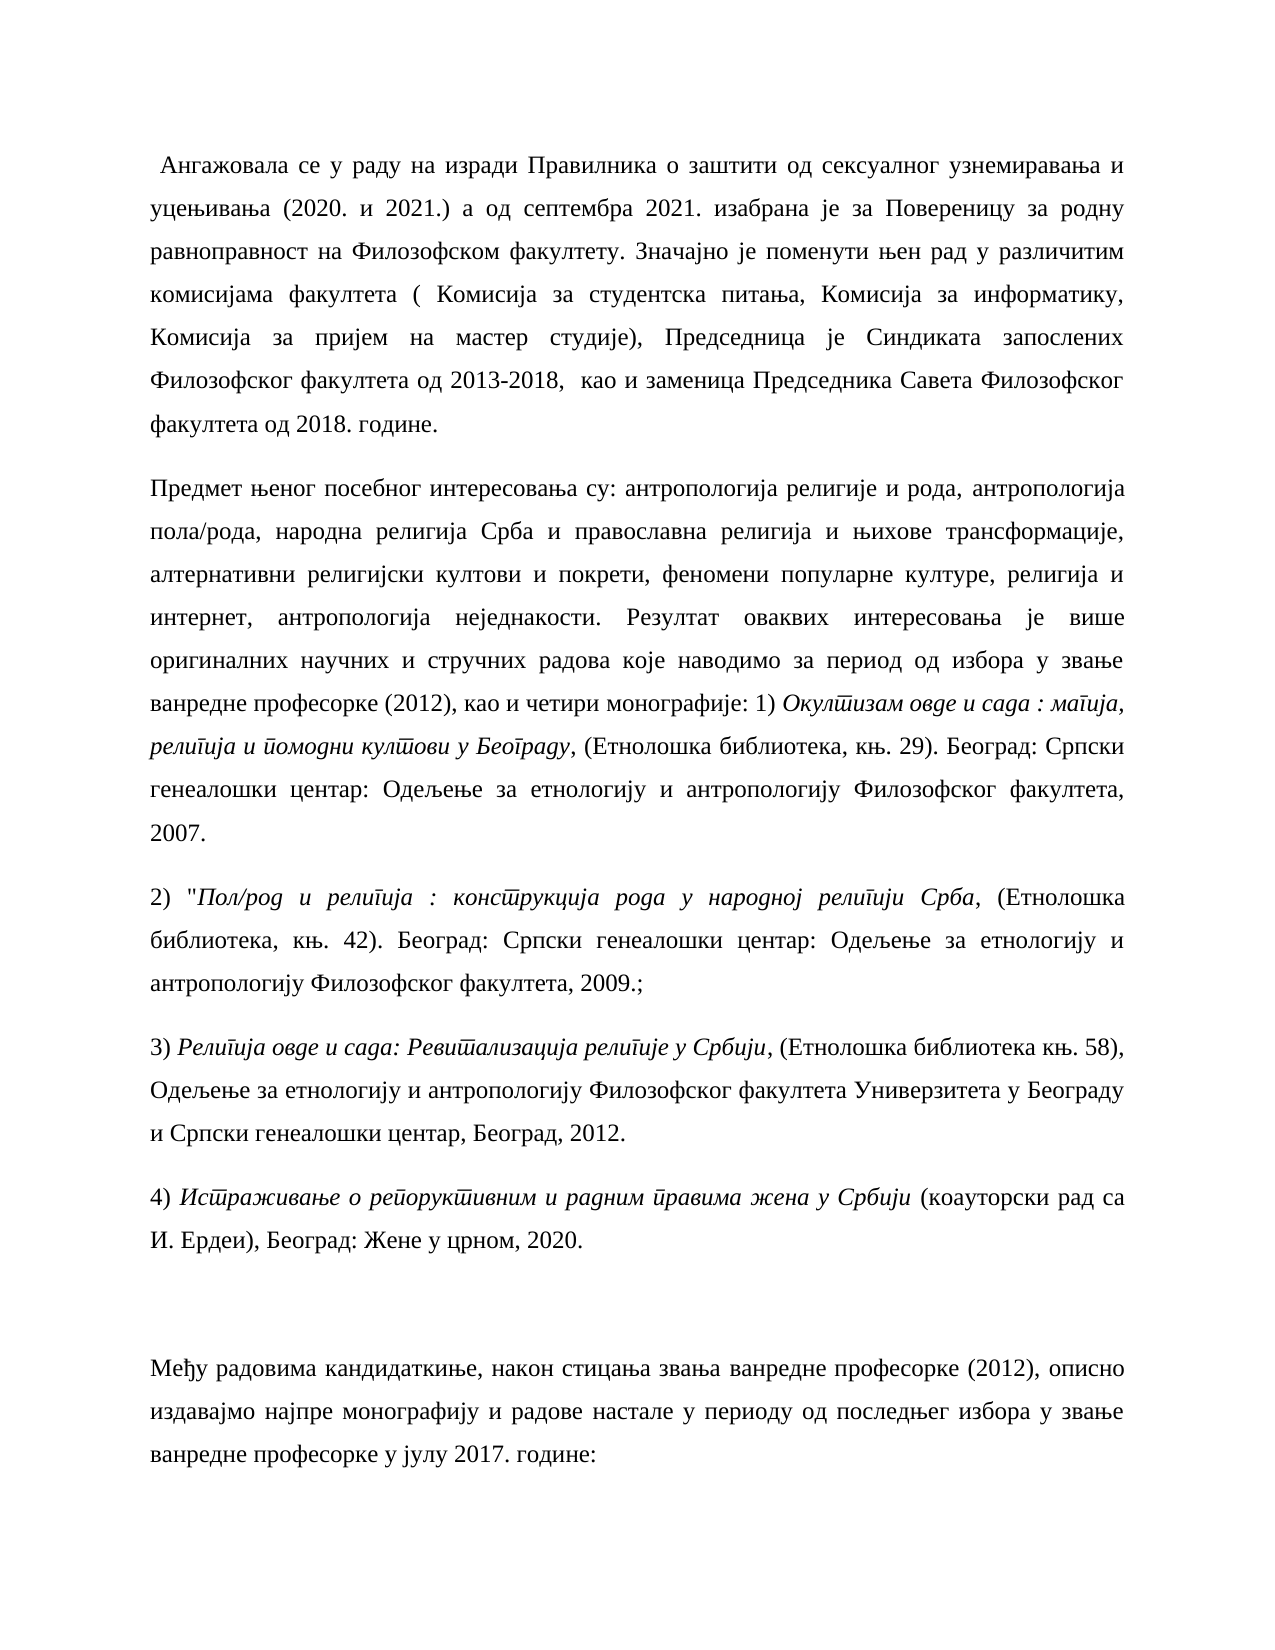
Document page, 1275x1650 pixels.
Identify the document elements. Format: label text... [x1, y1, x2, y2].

text Ангажовала се у раду на изради Правилника о заштити од сексуалног узнемиравања и уцењивања (2020. и 2021.) а од септембра 2021. изабрана је за Повереницу за родну равноправност на Филозофском факултету. Значајно је поменути њен рад у различитим комисијама факултета ( Комисија за студентска питања, Комисија за информатику, Комисија за пријем на мастер студије), Председница је Синдиката запослених Филозофског факултета од 2013-2018, као и заменица Председника Савета Филозофског факултета од 2018. године. [150, 150, 1125, 437]
text 2) "Пол/род и религија : конструкција рода у народној религији Срба, (Етнолошка библиотека, књ. 42). Београд: Српски генеалошки центар: Одељење за етнологију и антропологију Филозофског факултета, 2009.; [150, 882, 1125, 997]
text Међу радовима кандидаткиње, након стицања звања ванредне професорке (2012), описно издавајмо најпре монографију и радове настале у периоду од последњег избора у звање ванредне професорке у јулу 2017. године: [150, 1353, 1125, 1468]
text Предмет њеног посебног интересовања су: антропологија религије и рода, антропологија пола/рода, народна религија Срба и православна религија и њихове трансформације, алтернативни религијски култови и покрети, феномени популарне културе, религија и интернет, антропологија неједнакости. Резултат оваквих интересовања је више оригиналних научних и стручних радова које наводимо за период од избора у звање ванредне професорке (2012), као и четири монографије: 1) Окултизам овде и сада : магија, религија и помодни култови у Београду, (Етнолошка библиотека, књ. 29). Београд: Српски генеалошки центар: Одељење за етнологију и антропологију Филозофског факултета, 2007. [150, 473, 1125, 846]
text 4) Истраживање о репоруктивним и радним правима жена у Србији (коауторски рад са И. Ердеи), Београд: Жене у црном, 2020. [150, 1182, 1125, 1254]
text 3) Религија овде и сада: Ревитализација религије у Србији, (Етнолошка библиотека књ. 58), Одељење за етнологију и антропологију Филозофског факултета Универзитета у Београду и Српски генеалошки центар, Београд, 2012. [150, 1032, 1125, 1147]
